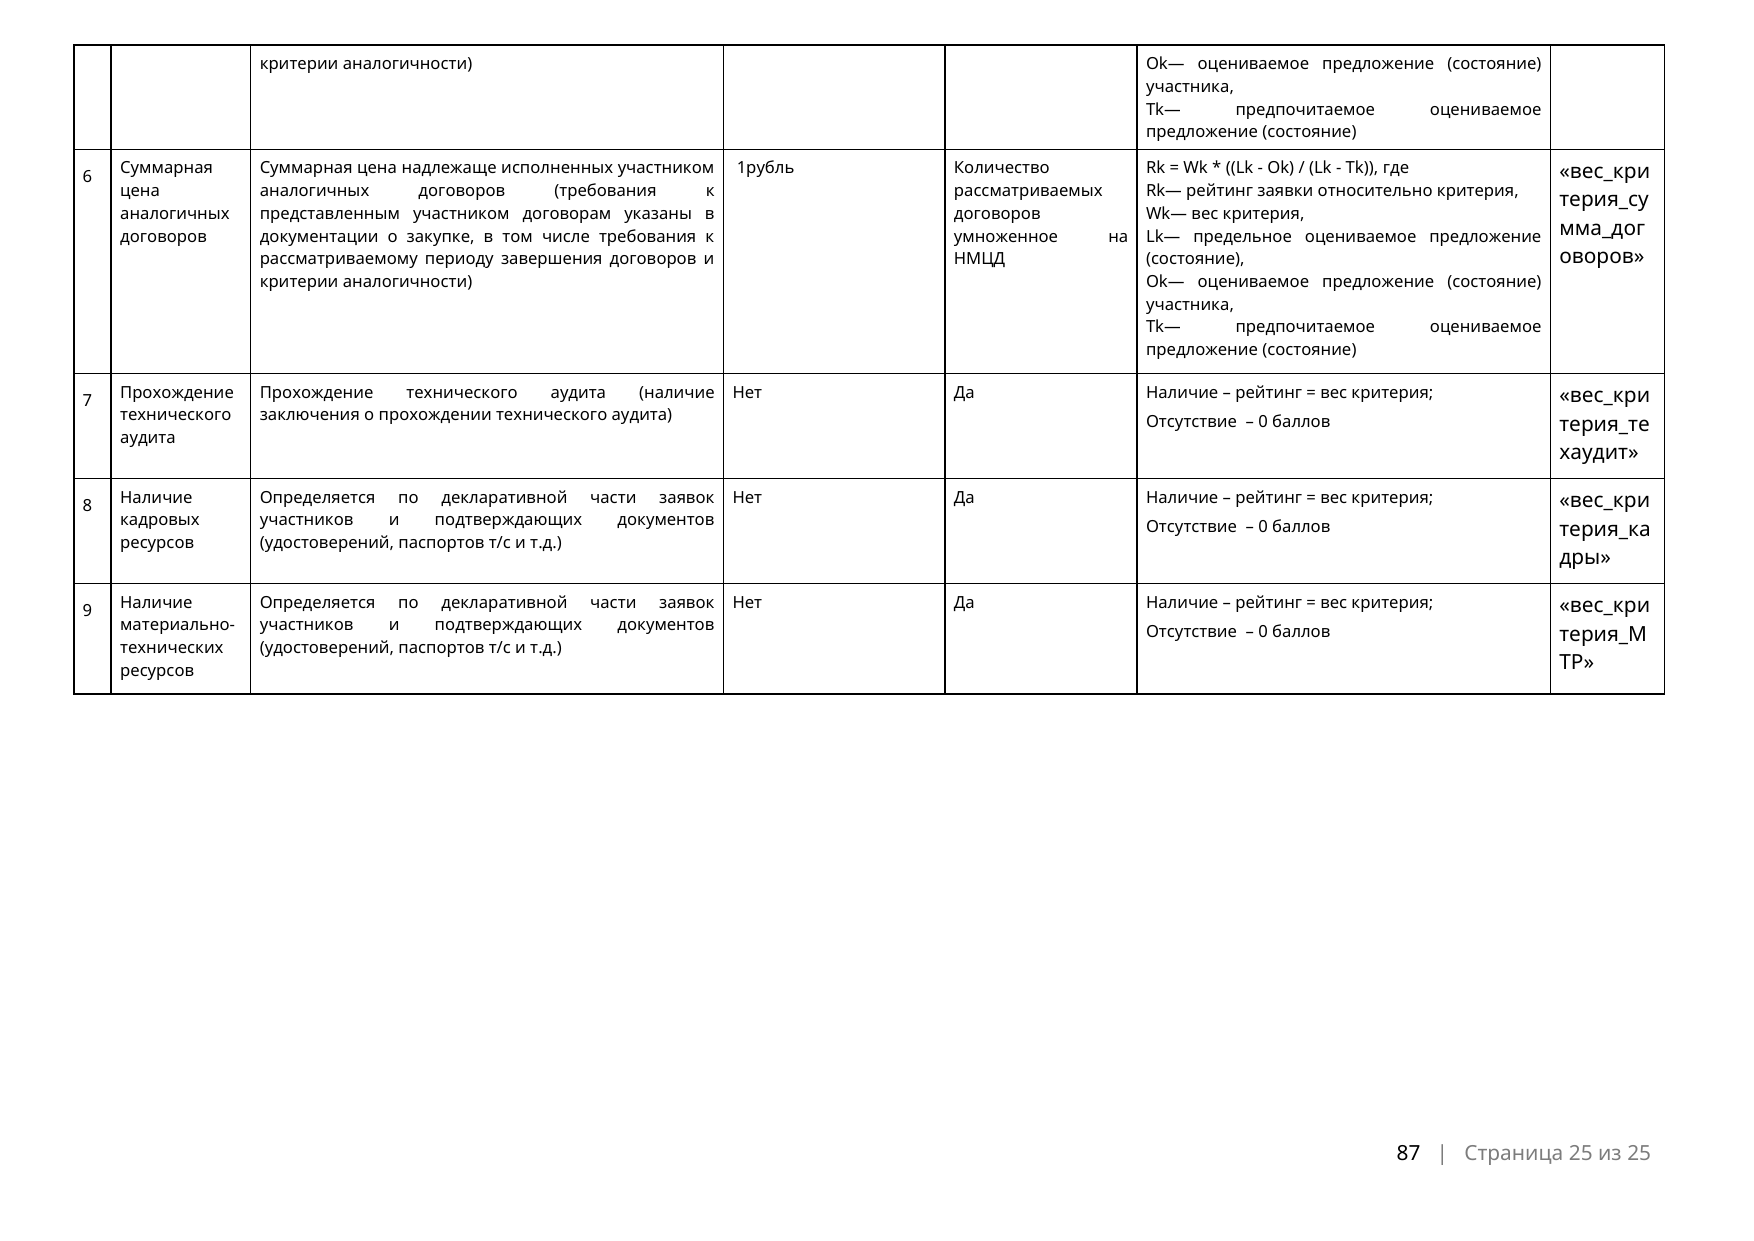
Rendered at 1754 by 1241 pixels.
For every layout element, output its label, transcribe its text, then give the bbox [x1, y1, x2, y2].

table_cell 1 [724, 46, 944, 149]
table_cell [1138, 46, 1550, 149]
table_cell Да [946, 584, 1136, 693]
table_cell Наличие – рейтинг = вес критерия; Отсутствие – 0 баллов [1138, 584, 1550, 693]
table_cell Да [946, 479, 1136, 583]
table_cell 9 [75, 584, 110, 693]
table_cell «вес_критерия_МТР» [1551, 584, 1664, 693]
table_cell Наличие – рейтинг = вес критерия; Отсутствие – 0 баллов [1138, 374, 1550, 478]
table_cell Суммарная цена аналогичных договоров [112, 150, 250, 373]
table_cell «вес_критерия_техаудит» [1551, 374, 1664, 478]
table_cell «вес_критерия_кадры» [1551, 479, 1664, 583]
table_cell Определяется по декларативной части заявок участников и подтверждающих документов (удостоверений, паспортов т/с и т.д.) [251, 584, 723, 693]
table_cell Нет [724, 584, 944, 693]
table_cell Прохождение технического аудита (наличие заключения о прохождении технического аудита) [251, 374, 723, 478]
table_cell 6 [75, 150, 110, 373]
table_cell Наличие кадровых ресурсов [112, 479, 250, 583]
table_cell Прохождение технического аудита [112, 374, 250, 478]
table_cell Нет [724, 479, 944, 583]
table_cell «вес_критерия_сумма_договоров» [1551, 150, 1664, 373]
table_cell 7 [75, 374, 110, 478]
table_cell Суммарная цена надлежаще исполненных участником аналогичных договоров (требования к представленным участником договорам указаны в документации о закупке, в том числе требования к рассматриваемому периоду завершения договоров и критерии аналогичности) [251, 150, 723, 373]
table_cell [251, 46, 723, 149]
table_cell 5 [75, 46, 110, 149]
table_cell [1551, 46, 1664, 149]
table_cell Да [946, 374, 1136, 478]
table_cell 8 [75, 479, 110, 583]
table_cell Определяется по декларативной части заявок участников и подтверждающих документов (удостоверений, паспортов т/с и т.д.) [251, 479, 723, 583]
table_cell Наличие материально-технических ресурсов [112, 584, 250, 693]
table_cell Наличие – рейтинг = вес критерия; Отсутствие – 0 баллов [1138, 479, 1550, 583]
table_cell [112, 46, 250, 149]
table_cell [946, 46, 1136, 149]
table_cell Нет [724, 374, 944, 478]
table_cell 1рубль [724, 150, 944, 373]
table_cell Количество рассматриваемых договоров умноженное на НМЦД [946, 150, 1136, 373]
